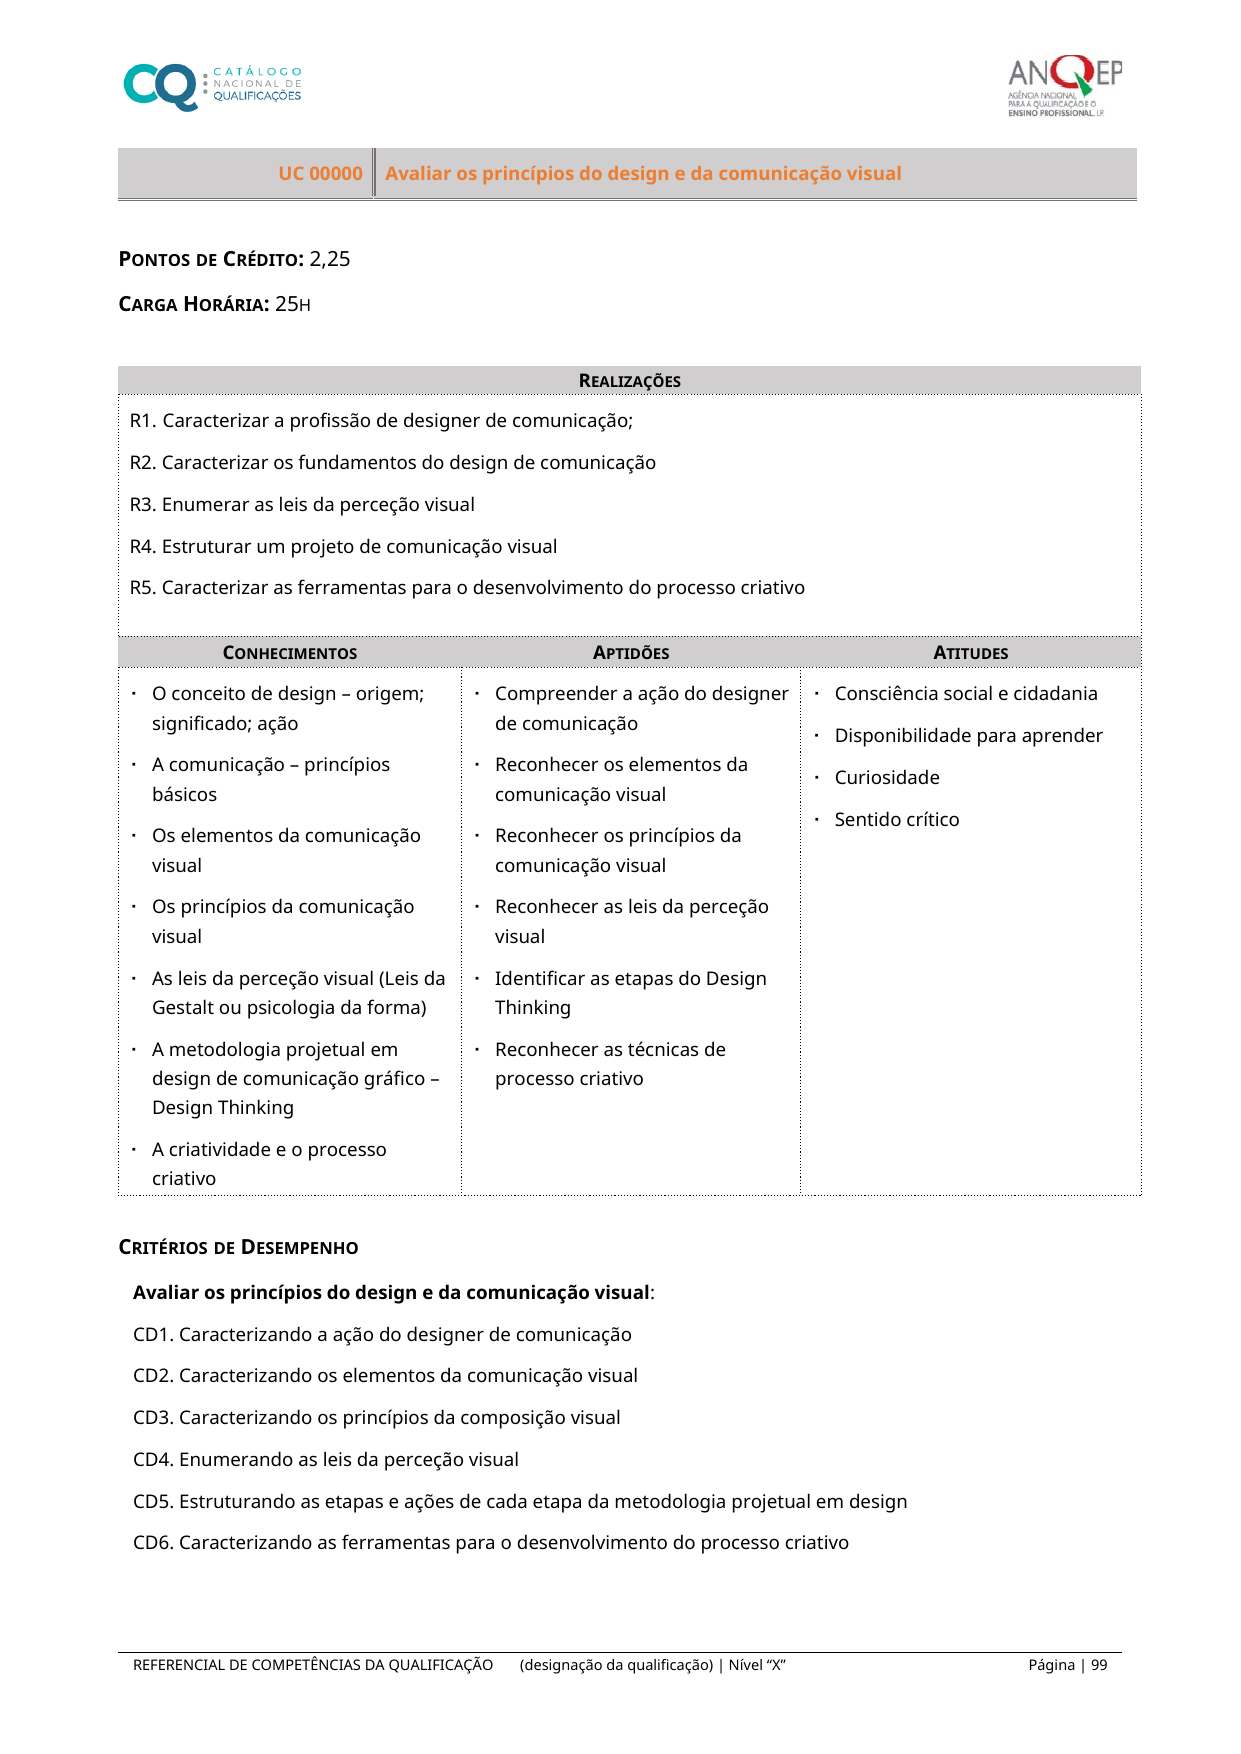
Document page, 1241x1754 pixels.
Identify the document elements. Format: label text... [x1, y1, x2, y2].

picture [1008, 55, 1123, 119]
table_cell Consciência social e cidadania Disponibilidade para aprender Curiosidade Sentido crítico [801, 667, 1141, 1195]
text Pontos de Crédito: 2,25 [118, 244, 1122, 272]
text CD5. Estruturando as etapas e ações de cada etapa da metodologia projetual em design [133, 1488, 1122, 1513]
table_cell Compreender a ação do designer de comunicação Reconhecer os elementos da comunicação visual Reconhecer os princípios da comunicação visual Reconhecer as leis da perceção visual Identificar as etapas do Design Thinking Reconhecer as técnicas de processo criativo [461, 667, 801, 1195]
text CD2. Caracterizando os elementos da comunicação visual [133, 1363, 1122, 1388]
table_cell Conhecimentos [118, 636, 461, 667]
table_header Avaliar os princípios do design e da comunicação visual [374, 148, 1137, 198]
table_cell Aptidões [461, 636, 801, 667]
table_header UC 00000 [118, 148, 374, 198]
table_cell O conceito de design – origem; significado; ação A comunicação – princípios básicos Os elementos da comunicação visual Os princípios da comunicação visual As leis da perceção visual (Leis da Gestalt ou psicologia da forma) A metodologia projetual em design de comunicação gráfico – Design Thinking A criatividade e o processo criativo [118, 667, 461, 1195]
table_header Realizações [118, 366, 1141, 394]
text Avaliar os princípios do design e da comunicação visual: [133, 1279, 1122, 1304]
text Critérios de Desempenho [118, 1232, 1122, 1260]
text CD4. Enumerando as leis da perceção visual [133, 1446, 1122, 1472]
text CD6. Caracterizando as ferramentas para o desenvolvimento do processo criativo [133, 1530, 1122, 1555]
text CD3. Caracterizando os princípios da composição visual [133, 1404, 1122, 1430]
table_cell Atitudes [801, 636, 1141, 667]
text Carga Horária: 25h [118, 289, 1122, 318]
picture [118, 46, 306, 130]
table_cell R1. Caracterizar a profissão de designer de comunicação; R2. Caracterizar os fundamentos do design de comunicação R3. Enumerar as leis da perceção visual R4. Estruturar um projeto de comunicação visual R5. Caracterizar as ferramentas para o desenvolvimento do processo criativo [118, 394, 1141, 636]
text CD1. Caracterizando a ação do designer de comunicação [133, 1321, 1122, 1346]
